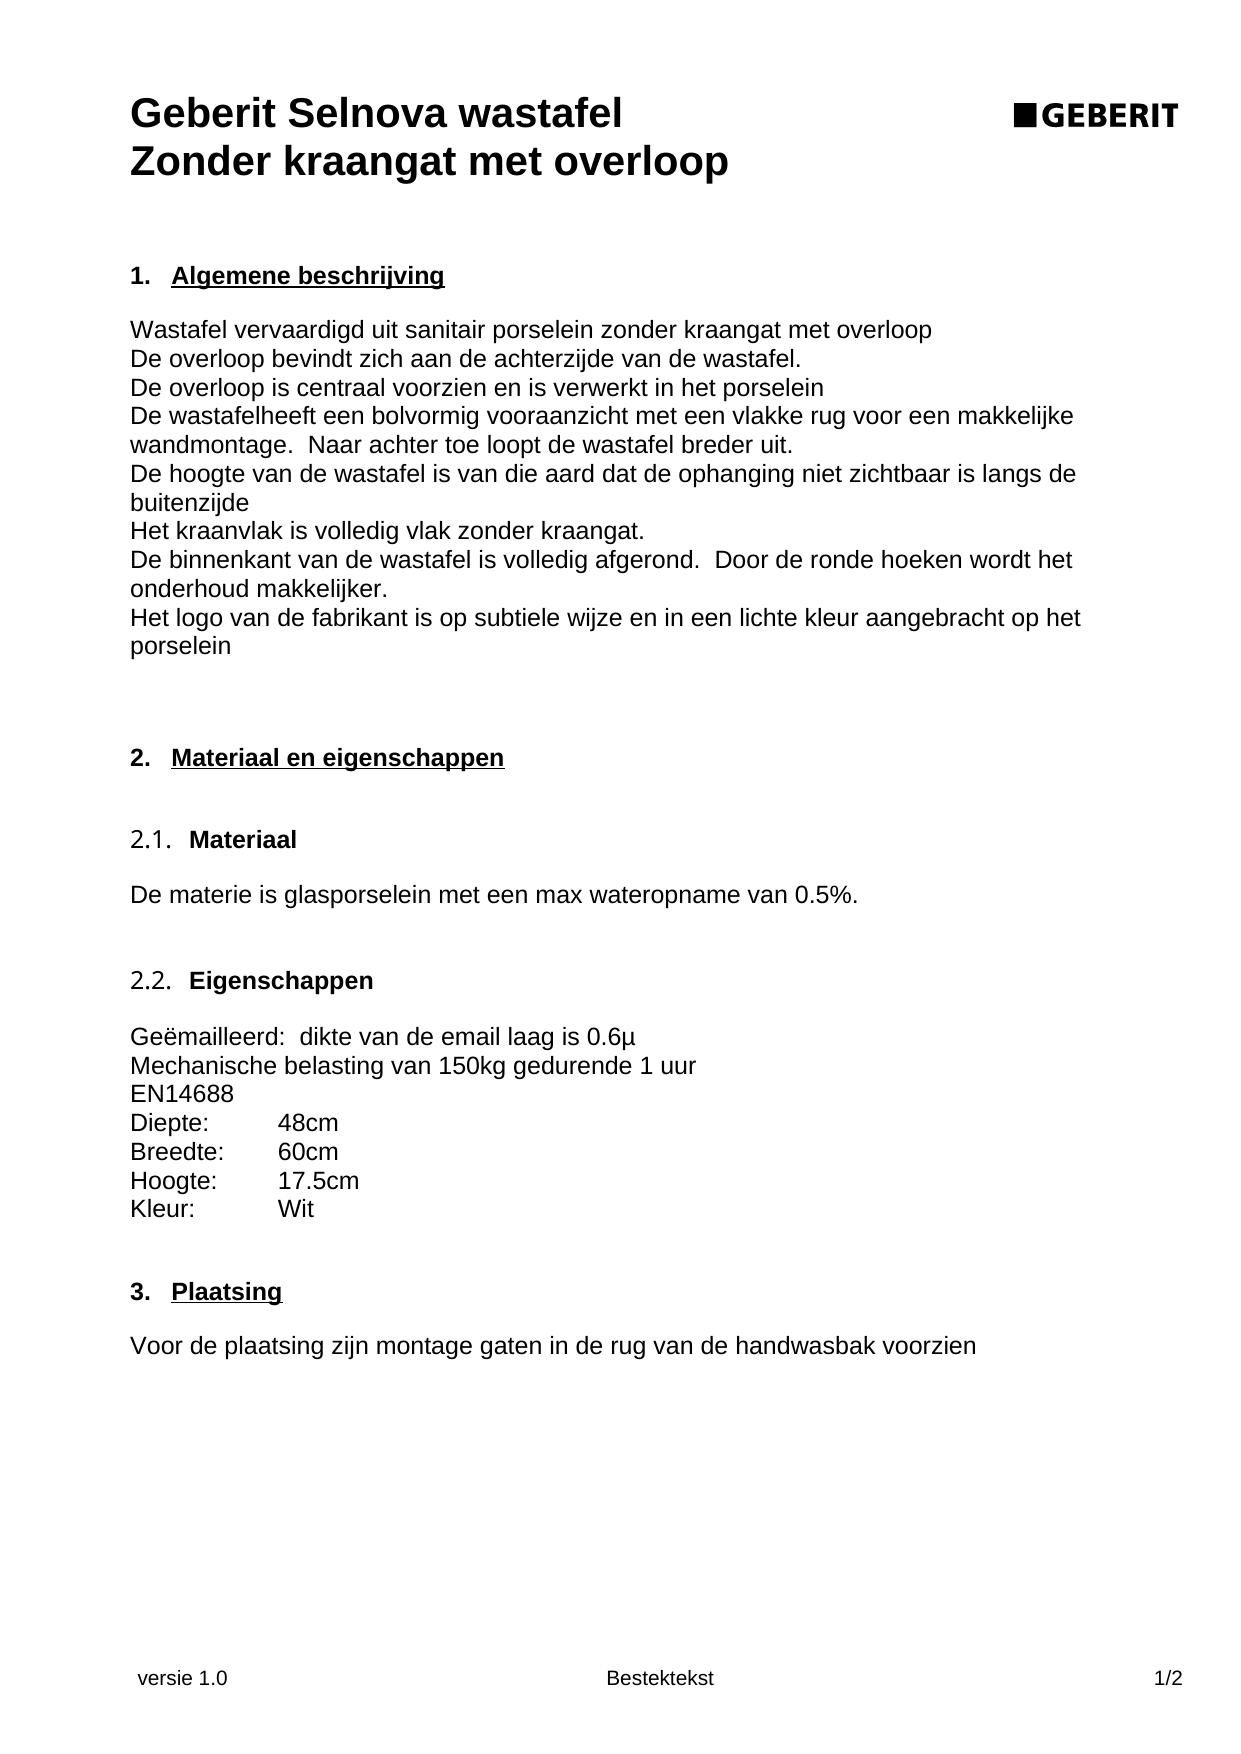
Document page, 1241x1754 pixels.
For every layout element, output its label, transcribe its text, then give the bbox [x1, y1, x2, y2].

text De overloop is centraal voorzien en is verwerkt in het porselein [130, 372, 1110, 401]
subtitle Plaatsing [130, 1277, 1110, 1306]
text Kleur: Wit [130, 1194, 1110, 1223]
text Mechanische belasting van 150kg gedurende 1 uur [130, 1051, 1110, 1079]
subtitle Algemene beschrijving [130, 261, 1110, 290]
text De materie is glasporselein met een max wateropname van 0.5%. [130, 880, 1110, 909]
text De hoogte van de wastafel is van die aard dat de ophanging niet zichtbaar is langs de buitenzijde [130, 459, 1110, 516]
text De binnenkant van de wastafel is volledig afgerond. Door de ronde hoeken wordt het onderhoud makkelijker. [130, 545, 1110, 602]
subtitle Eigenschappen [130, 963, 1110, 997]
text Het kraanvlak is volledig vlak zonder kraangat. [130, 516, 1110, 545]
text Voor de plaatsing zijn montage gaten in de rug van de handwasbak voorzien [130, 1331, 1110, 1359]
text Het logo van de fabrikant is op subtiele wijze en in een lichte kleur aangebracht op het porselein [130, 602, 1110, 660]
text Breedte: 60cm [130, 1137, 1110, 1166]
text Wastafel vervaardigd uit sanitair porselein zonder kraangat met overloop [130, 315, 1110, 344]
text Diepte: 48cm [130, 1108, 1110, 1137]
text De wastafelheeft een bolvormig vooraanzicht met een vlakke rug voor een makkelijke wandmontage. Naar achter toe loopt de wastafel breder uit. [130, 401, 1110, 459]
subtitle Materiaal en eigenschappen [130, 742, 1110, 771]
text De overloop bevindt zich aan de achterzijde van de wastafel. [130, 344, 1110, 372]
text Hoogte: 17.5cm [130, 1166, 1110, 1194]
picture [1013, 102, 1179, 128]
subtitle Materiaal [130, 821, 1110, 855]
text Geëmailleerd: dikte van de email laag is 0.6µ [130, 1022, 1110, 1051]
text EN14688 [130, 1079, 1110, 1108]
